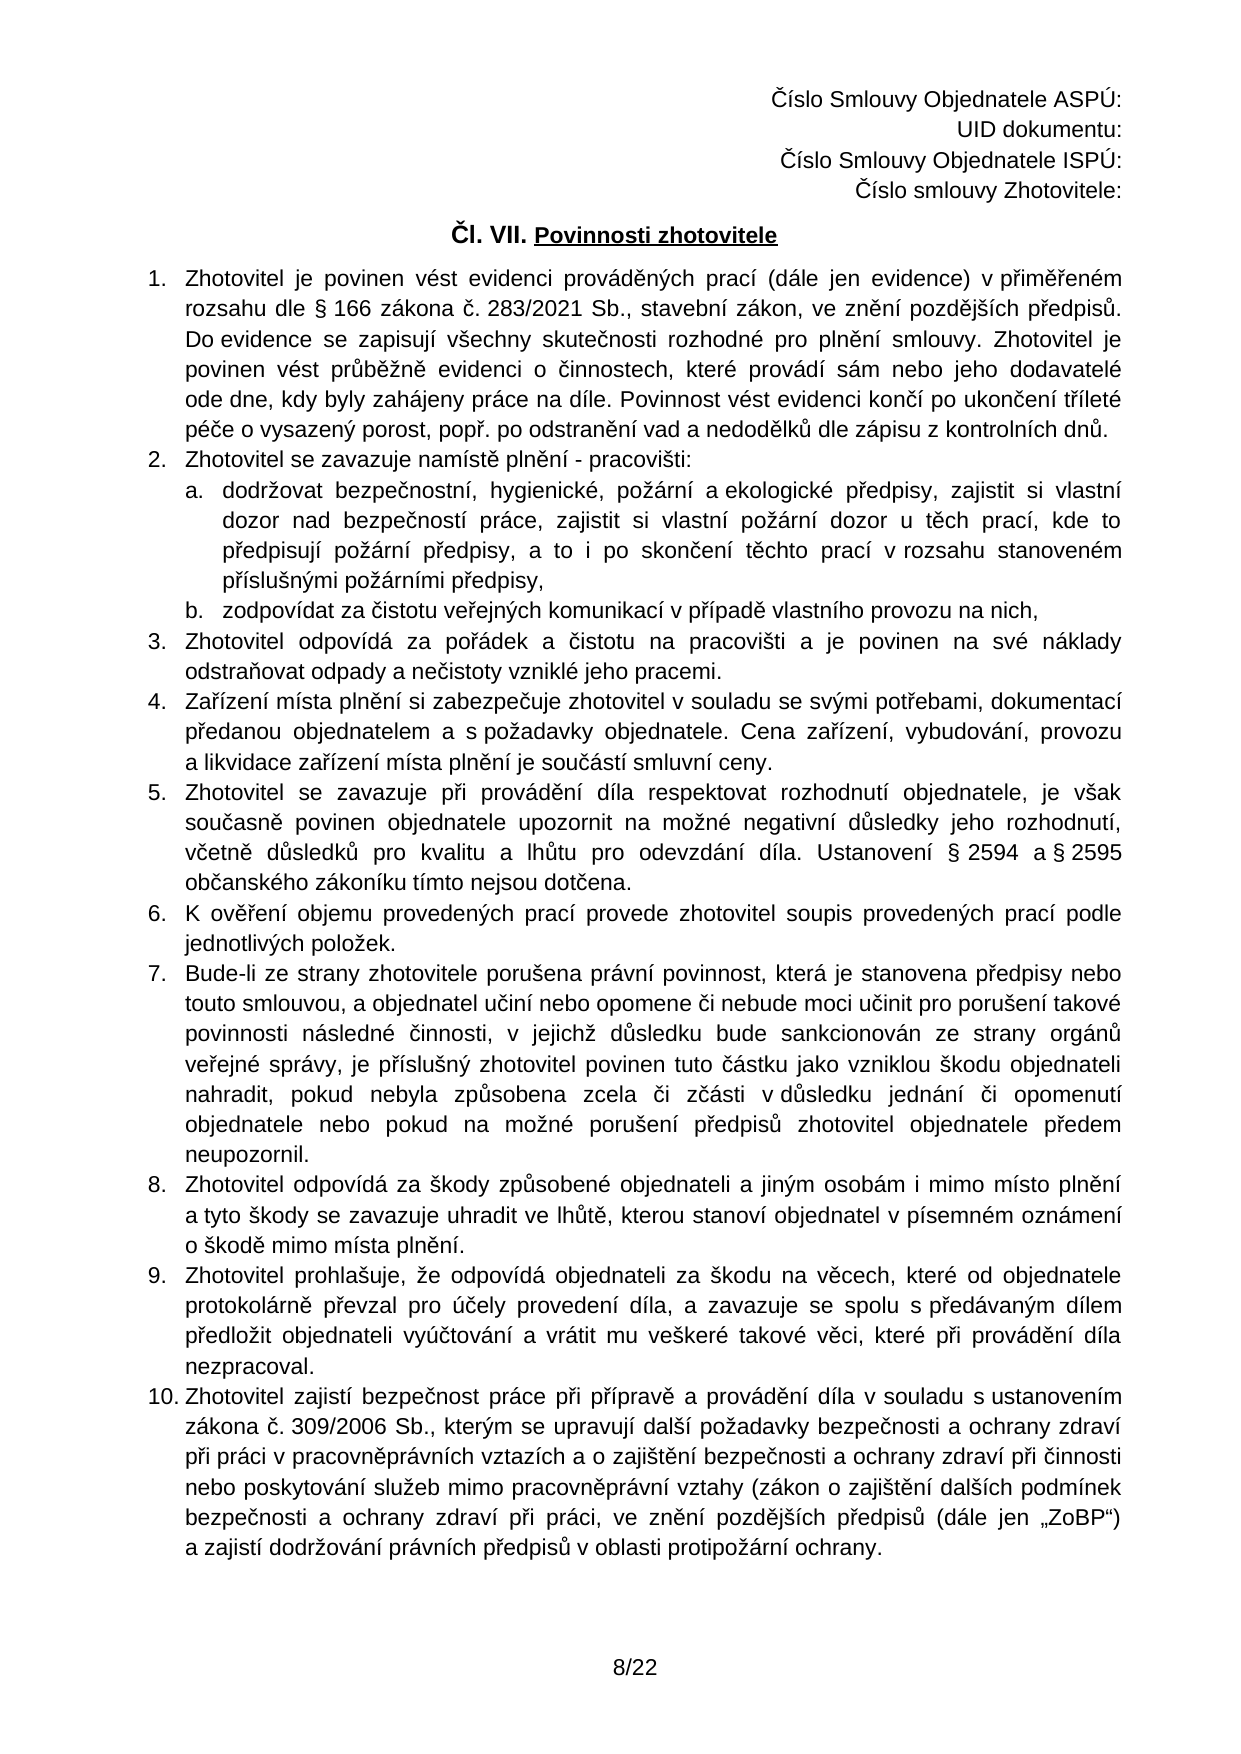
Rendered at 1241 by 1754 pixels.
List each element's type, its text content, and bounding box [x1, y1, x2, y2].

list Zhotovitel se zavazuje namístě plnění - pracovišti: [148, 446, 1122, 473]
list dodržovat bezpečnostní, hygienické, požární a ekologické předpisy, zajistit si vlastní dozor nad bezpečností práce, zajistit si vlastní požární dozor u těch prací, kde to předpisují požární předpisy, a to i po skončení těchto prací v rozsahu stanoveném příslušnými požárními předpisy, [185, 477, 1122, 593]
list Zhotovitel zajistí bezpečnost práce při přípravě a provádění díla v souladu s ustanovením zákona č. 309/2006 Sb., kterým se upravují další požadavky bezpečnosti a ochrany zdraví při práci v pracovněprávních vztazích a o zajištění bezpečnosti a ochrany zdraví při činnosti nebo poskytování služeb mimo pracovněprávní vztahy (zákon o zajištění dalších podmínek bezpečnosti a ochrany zdraví při práci, ve znění pozdějších předpisů (dále jen „ZoBP“) a zajistí dodržování právních předpisů v oblasti protipožární ochrany. [148, 1383, 1122, 1560]
list K ověření objemu provedených prací provede zhotovitel soupis provedených prací podle jednotlivých položek. [148, 899, 1122, 956]
list Zhotovitel prohlašuje, že odpovídá objednateli za škodu na věcech, které od objednatele protokolárně převzal pro účely provedení díla, a zavazuje se spolu s předávaným dílem předložit objednateli vyúčtování a vrátit mu veškeré takové věci, které při provádění díla nezpracoval. [148, 1262, 1122, 1379]
list zodpovídat za čistotu veřejných komunikací v případě vlastního provozu na nich, [185, 597, 1122, 624]
text Povinnosti zhotovitele [148, 219, 1122, 248]
list Zařízení místa plnění si zabezpečuje zhotovitel v souladu se svými potřebami, dokumentací předanou objednatelem a s požadavky objednatele. Cena zařízení, vybudování, provozu a likvidace zařízení místa plnění je součástí smluvní ceny. [148, 688, 1122, 775]
list Zhotovitel je povinen vést evidenci prováděných prací (dále jen evidence) v přiměřeném rozsahu dle § 166 zákona č. 283/2021 Sb., stavební zákon, ve znění pozdějších předpisů. Do evidence se zapisují všechny skutečnosti rozhodné pro plnění smlouvy. Zhotovitel je povinen vést průběžně evidenci o činnostech, které provádí sám nebo jeho dodavatelé ode dne, kdy byly zahájeny práce na díle. Povinnost vést evidenci končí po ukončení tříleté péče o vysazený porost, popř. po odstranění vad a nedodělků dle zápisu z kontrolních dnů. [148, 265, 1122, 442]
list Zhotovitel odpovídá za škody způsobené objednateli a jiným osobám i mimo místo plnění a tyto škody se zavazuje uhradit ve lhůtě, kterou stanoví objednatel v písemném oznámení o škodě mimo místa plnění. [148, 1171, 1122, 1258]
list Zhotovitel se zavazuje při provádění díla respektovat rozhodnutí objednatele, je však současně povinen objednatele upozornit na možné negativní důsledky jeho rozhodnutí, včetně důsledků pro kvalitu a lhůtu pro odevzdání díla. Ustanovení § 2594 a § 2595 občanského zákoníku tímto nejsou dotčena. [148, 779, 1122, 896]
list Zhotovitel odpovídá za pořádek a čistotu na pracovišti a je povinen na své náklady odstraňovat odpady a nečistoty vzniklé jeho pracemi. [148, 628, 1122, 684]
list Bude-li ze strany zhotovitele porušena právní povinnost, která je stanovena předpisy nebo touto smlouvou, a objednatel učiní nebo opomene či nebude moci učinit pro porušení takové povinnosti následné činnosti, v jejichž důsledku bude sankcionován ze strany orgánů veřejné správy, je příslušný zhotovitel povinen tuto částku jako vzniklou škodu objednateli nahradit, pokud nebyla způsobena zcela či zčásti v důsledku jednání či opomenutí objednatele nebo pokud na možné porušení předpisů zhotovitel objednatele předem neupozornil. [148, 960, 1122, 1167]
